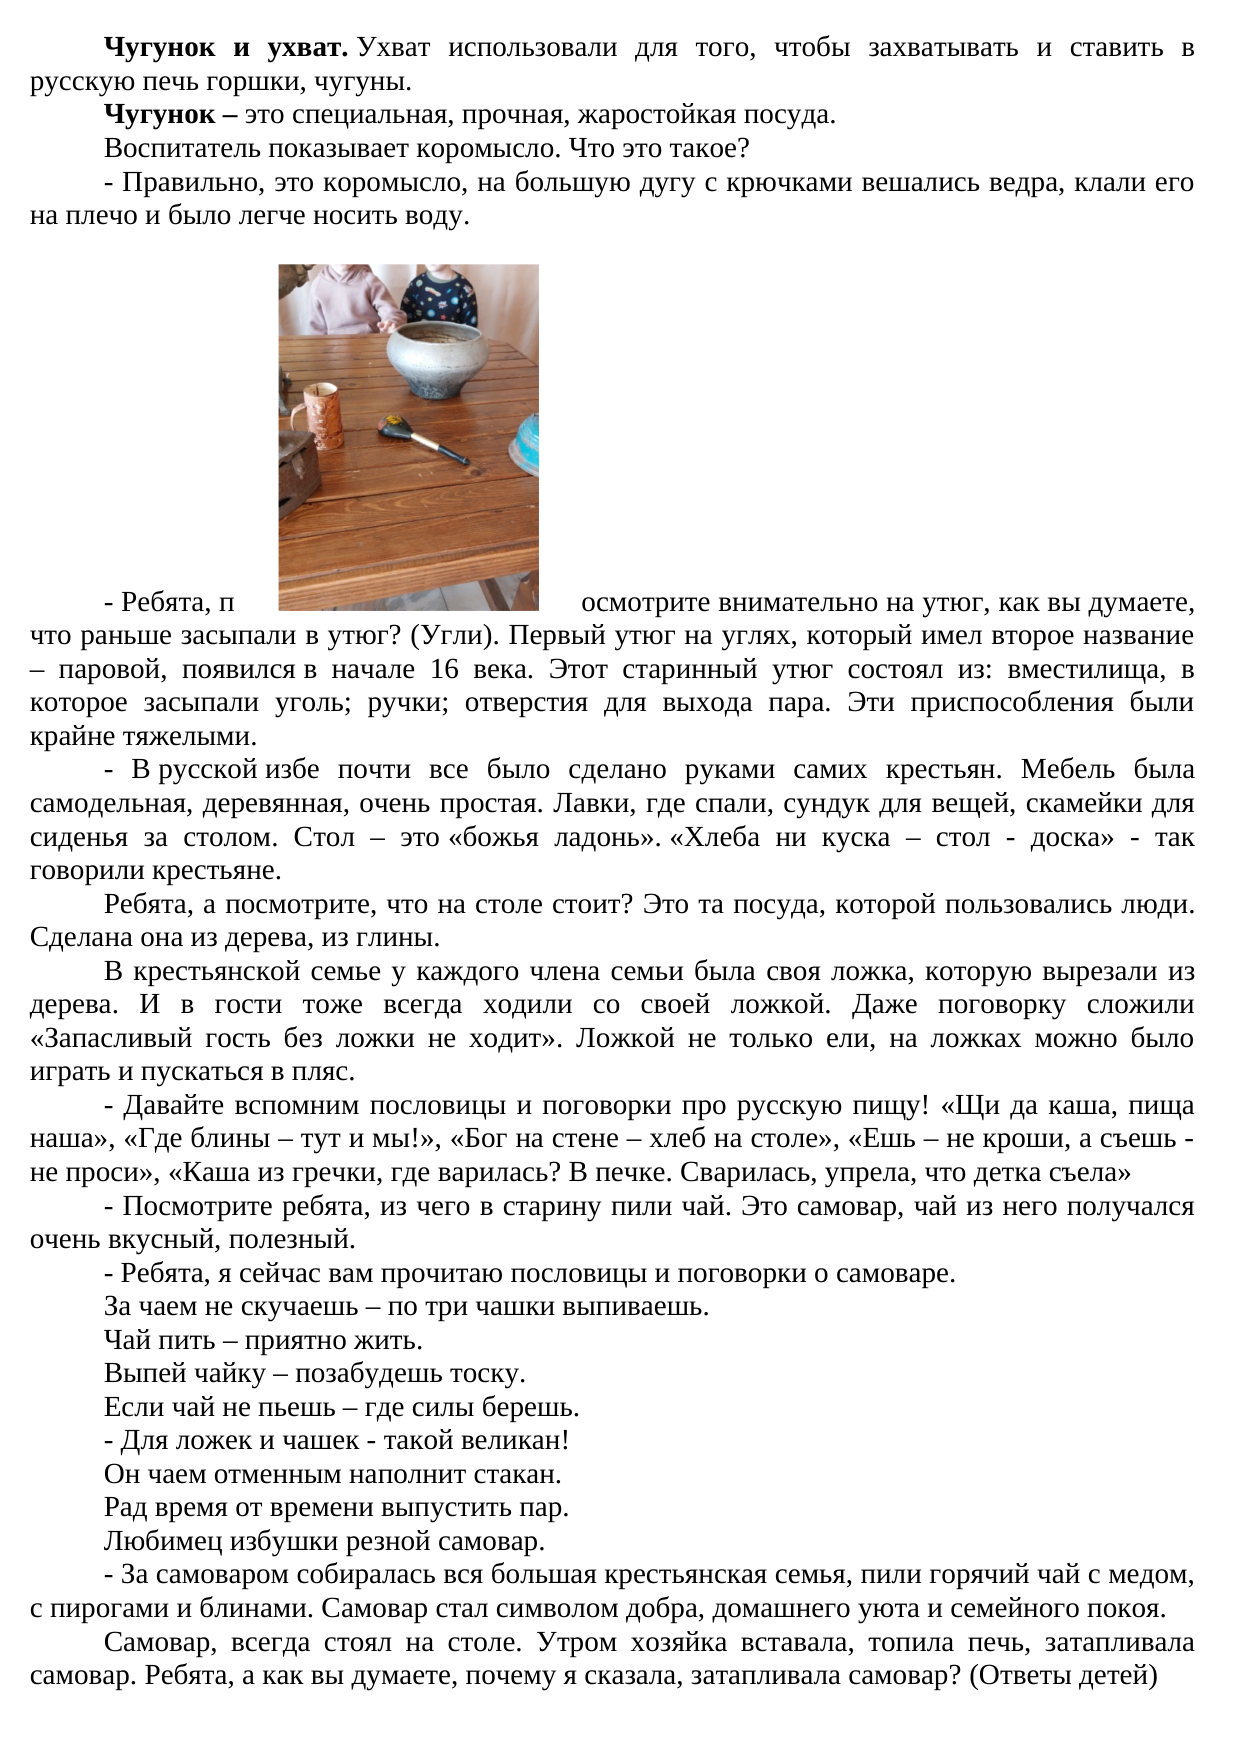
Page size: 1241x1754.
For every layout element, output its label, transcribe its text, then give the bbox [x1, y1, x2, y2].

text - В русской избе почти все было сделано руками самих крестьян. Мебель была самодельная, деревянная, очень простая. Лавки, где спали, сундук для вещей, скамейки для сиденья за столом. Стол – это «божья ладонь». «Хлеба ни куска – стол - доска» - так говорили крестьяне. [29, 752, 1196, 886]
text - Давайте вспомним пословицы и поговорки про русскую пищу! «Щи да каша, пища наша», «Где блины – тут и мы!», «Бог на стене – хлеб на столе», «Ешь – не кроши, а съешь - не проси», «Каша из гречки, где варилась? В печке. Сварилась, упрела, что детка съела» [29, 1087, 1196, 1188]
text - За самоваром собиралась вся большая крестьянская семья, пили горячий чай с медом, с пирогами и блинами. Самовар стал символом добра, домашнего уюта и семейного покоя. [29, 1557, 1196, 1624]
picture [279, 265, 539, 611]
text Самовар, всегда стоял на столе. Утром хозяйка вставала, топила печь, затапливала самовар. Ребята, а как вы думаете, почему я сказала, затапливала самовар? (Ответы детей) [29, 1624, 1196, 1691]
text Воспитатель показывает коромысло. Что это такое? [29, 130, 1196, 164]
text - Правильно, это коромысло, на большую дугу с крючками вешались ведра, клали его на плечо и было легче носить воду. [29, 164, 1196, 231]
text Выпей чайку – позабудешь тоску. [29, 1355, 1196, 1389]
text Чугунок и ухват. Ухват использовали для того, чтобы захватывать и ставить в русскую печь горшки, чугуны. [29, 29, 1196, 97]
text - Посмотрите ребята, из чего в старину пили чай. Это самовар, чай из него получался очень вкусный, полезный. [29, 1188, 1196, 1255]
text Ребята, а посмотрите, что на столе стоит? Это та посуда, которой пользовались люди. Сделана она из дерева, из глины. [29, 886, 1196, 953]
text Любимец избушки резной самовар. [29, 1523, 1196, 1557]
text - Ребята, посмотрите внимательно на утюг, как вы думаете, что раньше засыпали в утюг? (Угли). Первый утюг на углях, который имел второе название – паровой, появился в начале 16 века. Этот старинный утюг состоял из: вместилища, в которое засыпали уголь; ручки; отверстия для выхода пара. Эти приспособления были крайне тяжелыми. [29, 264, 1196, 752]
text Рад время от времени выпустить пар. [29, 1489, 1196, 1523]
text Чугунок – это специальная, прочная, жаростойкая посуда. [29, 97, 1196, 130]
text Чай пить – приятно жить. [29, 1322, 1196, 1355]
text За чаем не скучаешь – по три чашки выпиваешь. [29, 1288, 1196, 1322]
text - Ребята, я сейчас вам прочитаю пословицы и поговорки о самоваре. [29, 1255, 1196, 1288]
text В крестьянской семье у каждого члена семьи была своя ложка, которую вырезали из дерева. И в гости тоже всегда ходили со своей ложкой. Даже поговорку сложили «Запасливый гость без ложки не ходит». Ложкой не только ели, на ложках можно было играть и пускаться в пляс. [29, 953, 1196, 1087]
text - Для ложек и чашек - такой великан! [29, 1422, 1196, 1456]
text Если чай не пьешь – где силы берешь. [29, 1389, 1196, 1422]
text Он чаем отменным наполнит стакан. [29, 1456, 1196, 1489]
